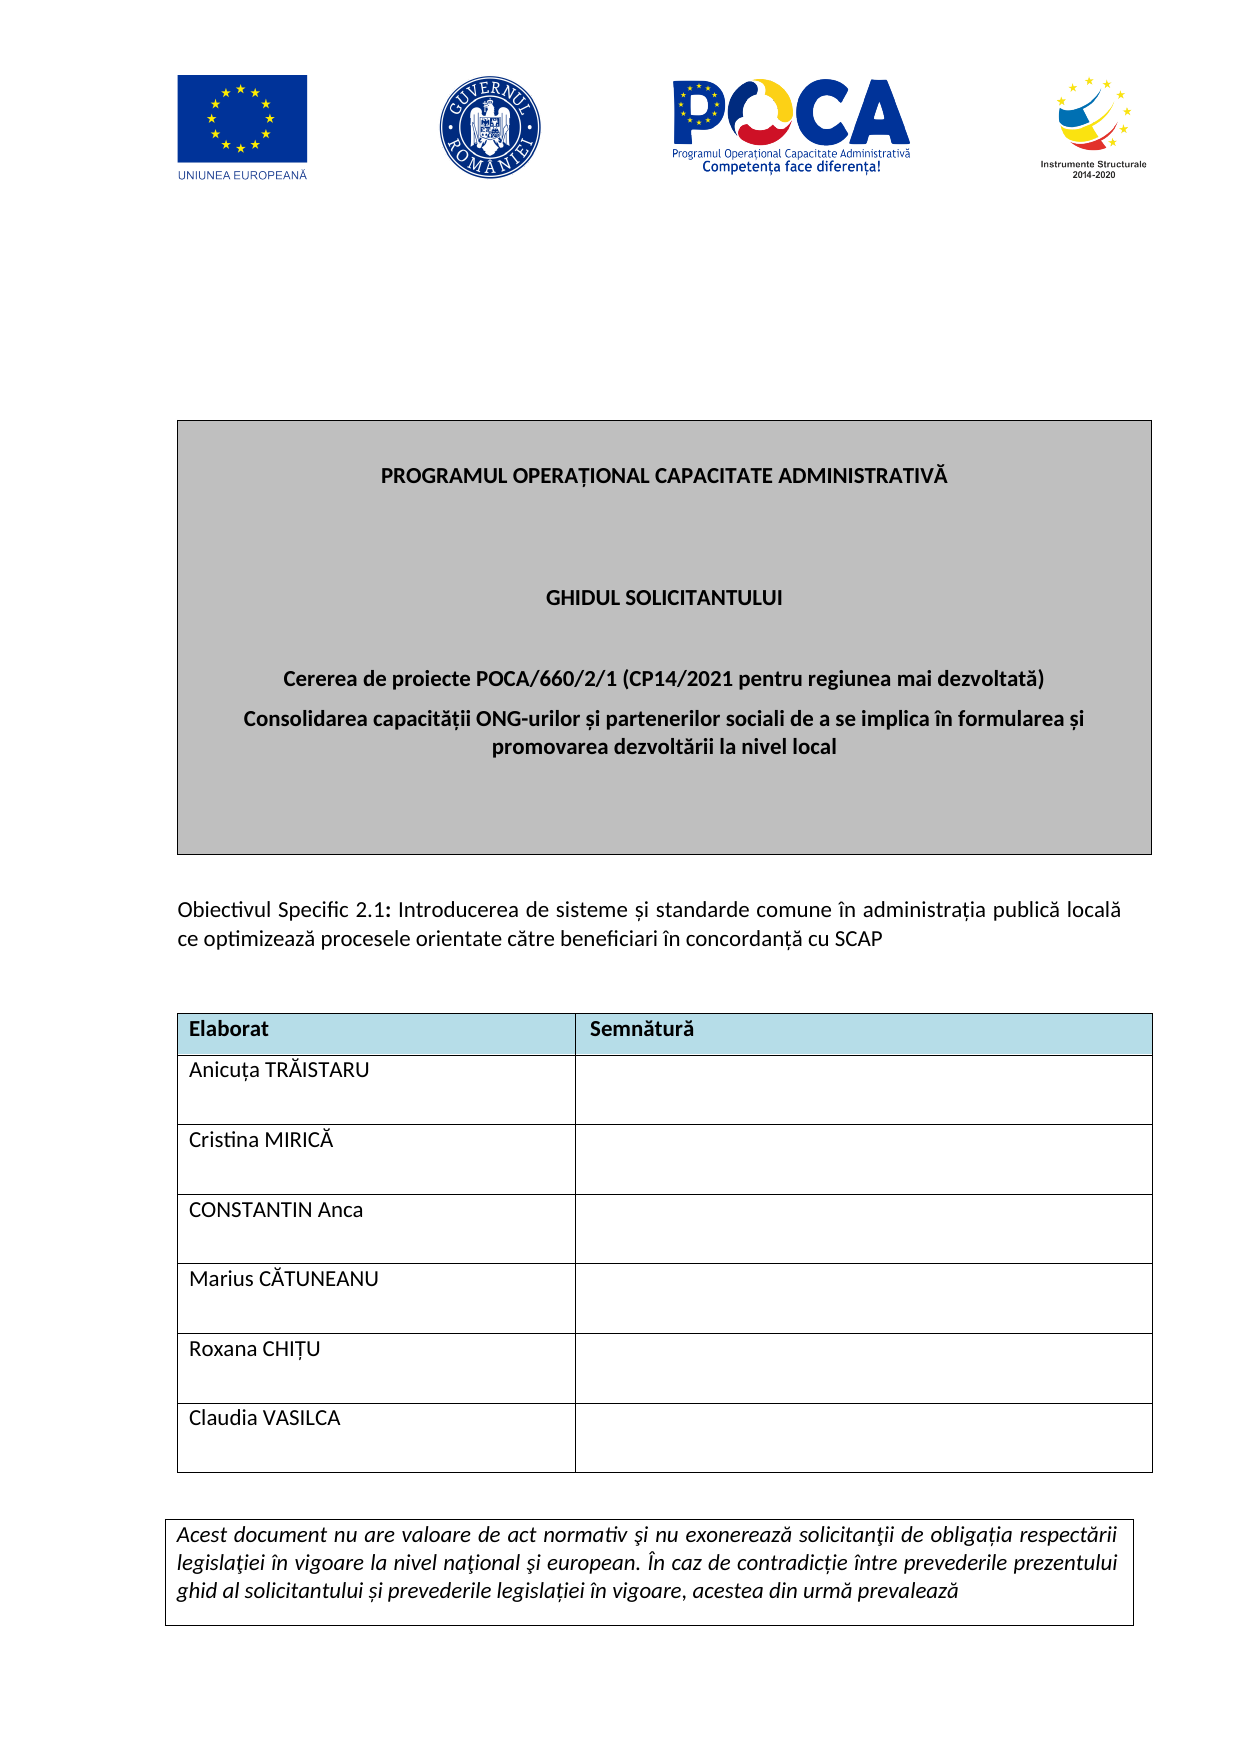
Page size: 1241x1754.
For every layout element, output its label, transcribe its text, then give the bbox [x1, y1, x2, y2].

table_header PROGRAMUL OPERAȚIONAL CAPACITATE ADMINISTRATIVĂ GHIDUL SOLICITANTULUI Cererea de proiecte POCA/660/2/1 (CP14/2021 pentru regiunea mai dezvoltată) Consolidarea capacității ONG-urilor și partenerilor sociali de a se implica în formularea și promovarea dezvoltării la nivel local [178, 421, 1151, 854]
table_cell [576, 1334, 1152, 1402]
table_cell [576, 1404, 1152, 1472]
table_header Acest document nu are valoare de act normativ şi nu exonerează solicitanţii de obligația respectării legislaţiei în vigoare la nivel naţional şi european. În caz de contradicție între prevederile prezentului ghid al solicitantului și prevederile legislației în vigoare, acestea din urmă prevalează [166, 1520, 1133, 1625]
table_cell Roxana CHIȚU [178, 1334, 575, 1402]
table_cell CONSTANTIN Anca [178, 1195, 575, 1263]
table_cell Anicuța TRĂISTARU [178, 1056, 575, 1124]
table_header Semnătură [576, 1014, 1152, 1054]
table_cell [576, 1056, 1152, 1124]
table_cell [576, 1195, 1152, 1263]
table_cell Marius CĂTUNEANU [178, 1264, 575, 1333]
text Obiectivul Specific 2.1: Introducerea de sisteme și standarde comune în administrația publică locală ce optimizează procesele orientate către beneficiari în concordanță cu SCAP [177, 896, 1122, 952]
table_cell Claudia VASILCA [178, 1404, 575, 1472]
picture [177, 75, 1147, 180]
table_cell Cristina MIRICĂ [178, 1125, 575, 1194]
table_header Elaborat [178, 1014, 575, 1054]
table_cell [576, 1264, 1152, 1333]
table_cell [576, 1125, 1152, 1194]
